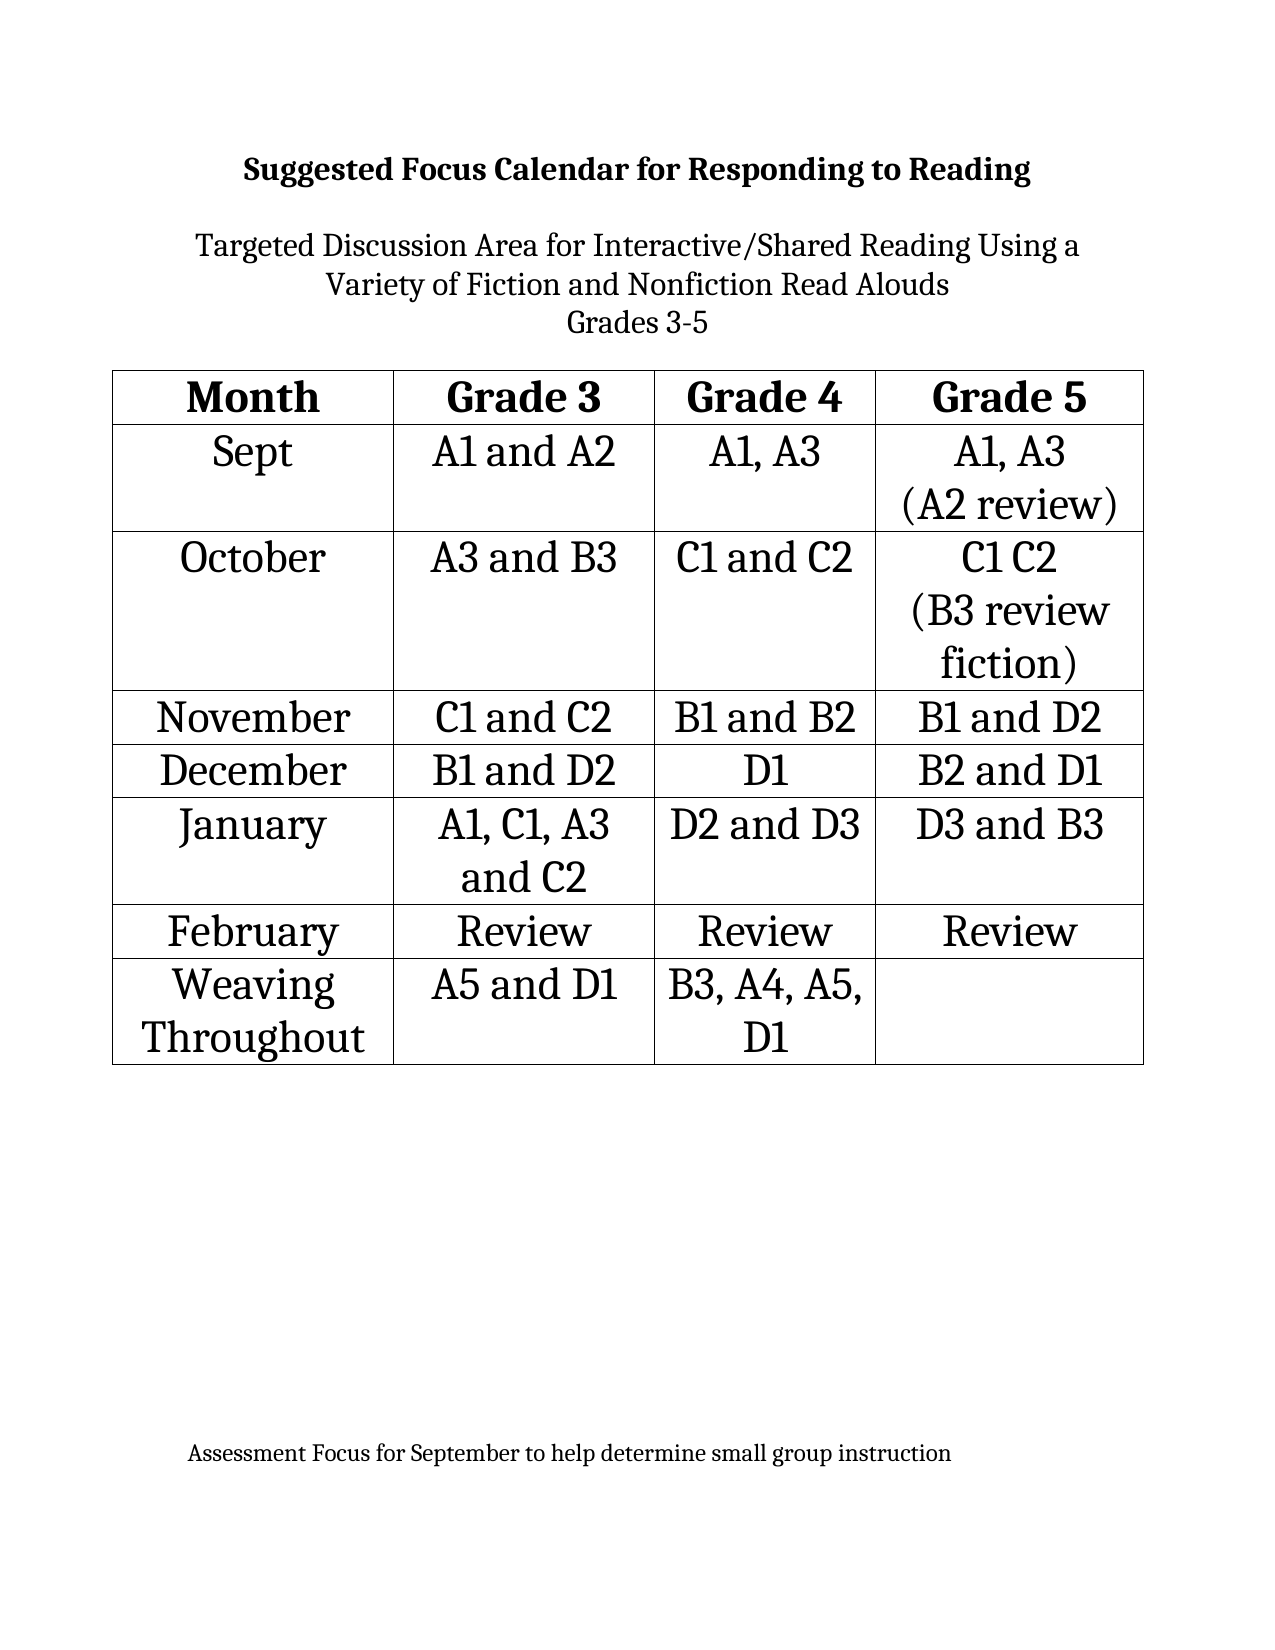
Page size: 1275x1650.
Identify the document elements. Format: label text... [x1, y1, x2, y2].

table_cell February [113, 905, 393, 957]
table_cell D3 and B3 [876, 798, 1143, 904]
table_cell A1 and A2 [394, 425, 654, 531]
table_cell C1 and C2 [394, 691, 654, 743]
table_cell Review [394, 905, 654, 957]
table_cell B1 and D2 [394, 745, 654, 797]
table_cell A1, A3 (A2 review) [876, 425, 1143, 531]
text Suggested Focus Calendar for Responding to Reading [187, 150, 1087, 188]
table_header Month [113, 371, 393, 424]
table_cell C1 and C2 [655, 532, 875, 690]
table_cell Review [655, 905, 875, 957]
table_cell Weaving Throughout [113, 959, 393, 1064]
table_header Grade 3 [394, 371, 654, 424]
table_header Grade 4 [655, 371, 875, 424]
table_cell D1 [655, 745, 875, 797]
table_cell January [113, 798, 393, 904]
table_cell [876, 959, 1143, 1064]
table_cell D2 and D3 [655, 798, 875, 904]
table_cell A1, A3 [655, 425, 875, 531]
text Grades 3-5 [187, 303, 1087, 342]
table_cell A5 and D1 [394, 959, 654, 1064]
table_cell October [113, 532, 393, 690]
text Assessment Focus for September to help determine small group instruction [187, 1439, 1087, 1467]
table_cell B1 and D2 [876, 691, 1143, 743]
table_cell B3, A4, A5, D1 [655, 959, 875, 1064]
table_cell November [113, 691, 393, 743]
table_cell A3 and B3 [394, 532, 654, 690]
table_cell Review [876, 905, 1143, 957]
table_cell B1 and B2 [655, 691, 875, 743]
table_cell A1, C1, A3 and C2 [394, 798, 654, 904]
table_cell B2 and D1 [876, 745, 1143, 797]
table_cell C1 C2 (B3 review fiction) [876, 532, 1143, 690]
table_cell Sept [113, 425, 393, 531]
table_cell December [113, 745, 393, 797]
table_header Grade 5 [876, 371, 1143, 424]
text Targeted Discussion Area for Interactive/Shared Reading Using a Variety of Fiction and Nonfiction Read Alouds [187, 227, 1087, 303]
